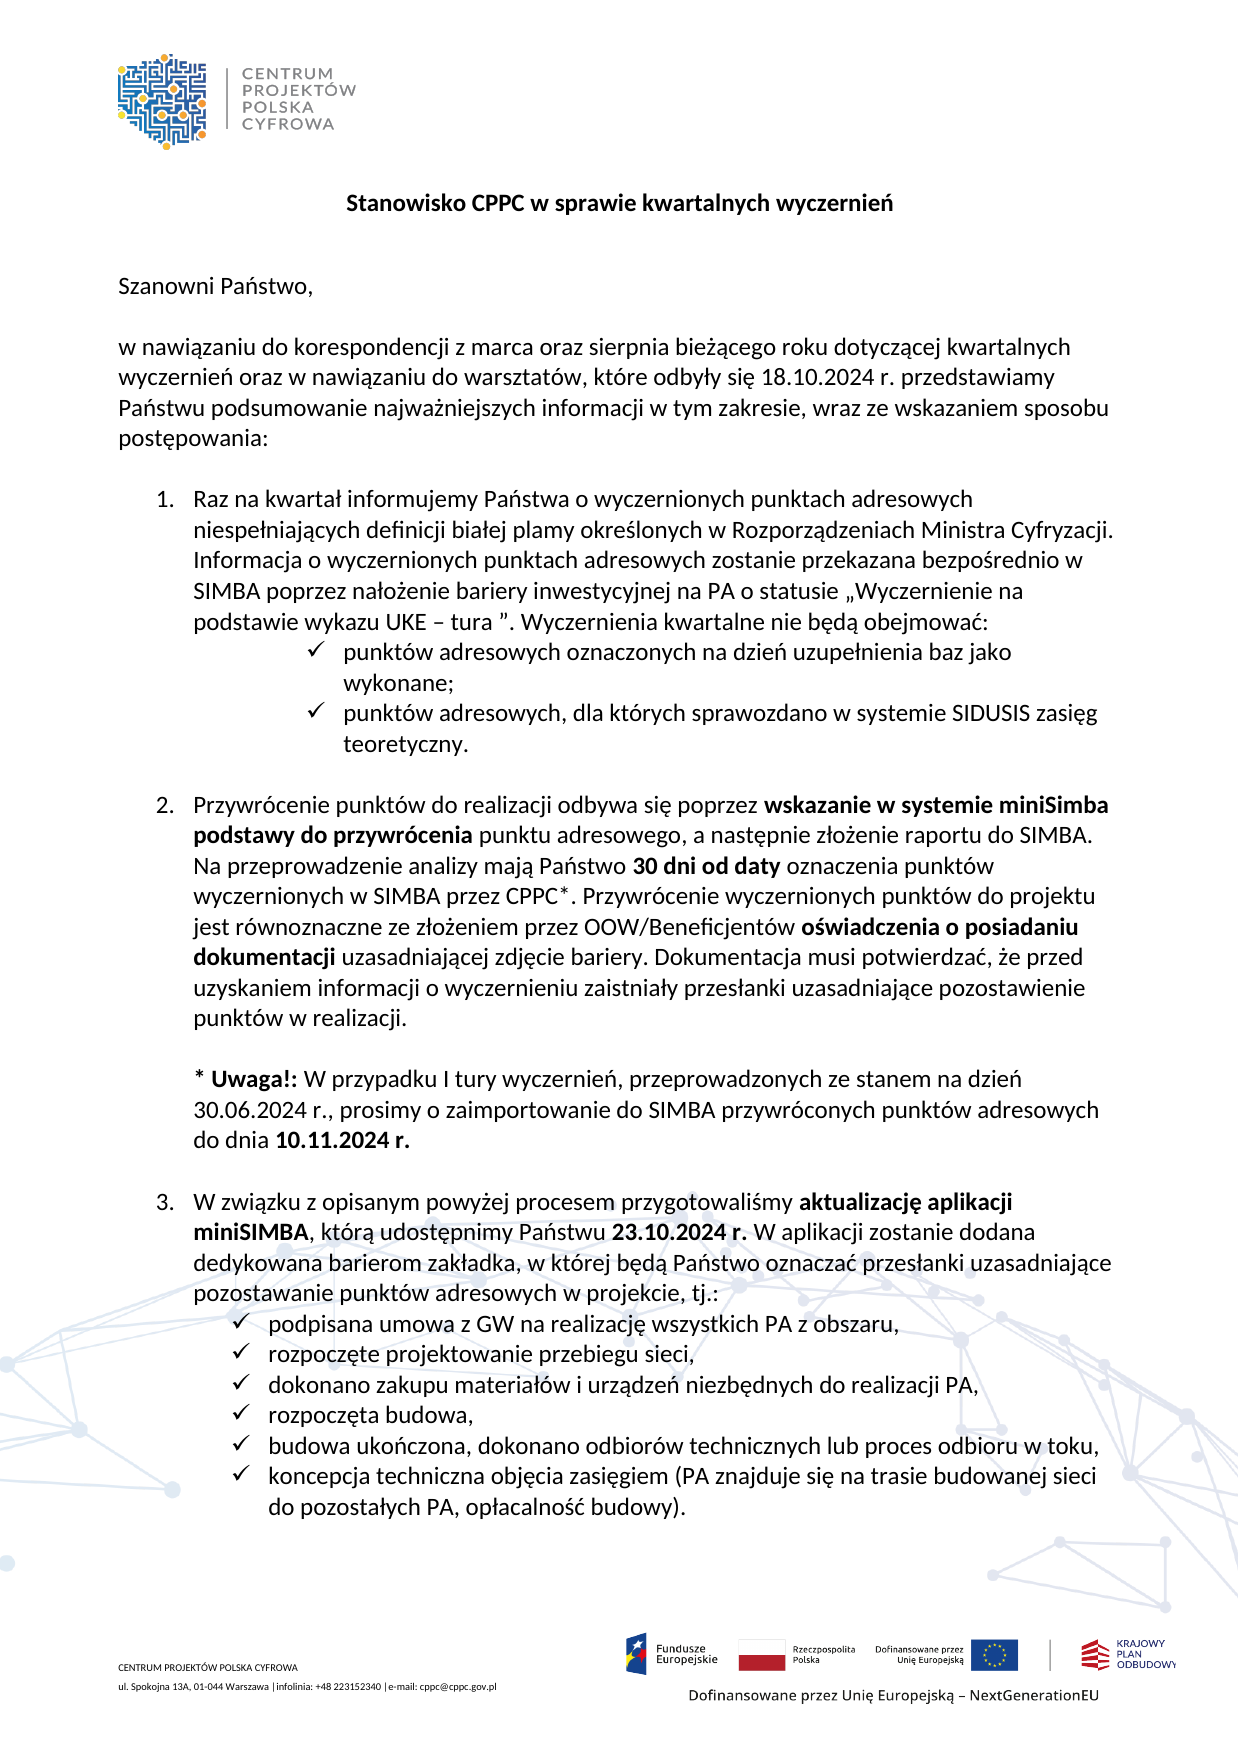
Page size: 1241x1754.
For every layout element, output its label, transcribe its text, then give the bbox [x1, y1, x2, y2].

text Stanowisko CPPC w sprawie kwartalnych wyczernień [118, 187, 1122, 217]
list rozpoczęta budowa,​ [231, 1399, 1122, 1430]
list koncepcja techniczna objęcia zasięgiem (PA znajduje się na trasie budowanej sieci do pozostałych PA, opłacalność budowy). [231, 1460, 1122, 1521]
list punktów adresowych oznaczonych na dzień uzupełnienia baz jako wykonane; [306, 636, 1122, 697]
text * Uwaga!: W przypadku I tury wyczernień, przeprowadzonych ze stanem na dzień 30.06.2024 r., prosimy o zaimportowanie do SIMBA przywróconych punktów adresowych do dnia 10.11.2024 r. [193, 1063, 1122, 1155]
list podpisana umowa z GW na realizację wszystkich PA z obszaru,​ [231, 1308, 1122, 1338]
picture [118, 54, 356, 150]
picture [0, 1191, 1238, 1739]
list Przywrócenie punktów do realizacji odbywa się poprzez wskazanie w systemie miniSimba podstawy do przywrócenia punktu adresowego, a następnie złożenie raportu do SIMBA. Na przeprowadzenie analizy mają Państwo 30 dni od daty oznaczenia punktów wyczernionych w SIMBA przez CPPC*. Przywrócenie wyczernionych punktów do projektu jest równoznaczne ze złożeniem przez OOW/Beneficjentów oświadczenia o posiadaniu dokumentacji uzasadniającej zdjęcie bariery. Dokumentacja musi potwierdzać, że przed uzyskaniem informacji o wyczernieniu zaistniały przesłanki uzasadniające pozostawienie punktów w realizacji. [156, 789, 1122, 1033]
list punktów adresowych, dla których sprawozdano w systemie SIDUSIS zasięg teoretyczny. [306, 697, 1122, 758]
list dokonano zakupu materiałów i urządzeń niezbędnych do realizacji PA,​ [231, 1369, 1122, 1399]
list Raz na kwartał informujemy Państwa o wyczernionych punktach adresowych niespełniających definicji białej plamy określonych w Rozporządzeniach Ministra Cyfryzacji. Informacja o wyczernionych punktach adresowych zostanie przekazana bezpośrednio w SIMBA poprzez nałożenie bariery inwestycyjnej na PA o statusie „Wyczernienie na podstawie wykazu UKE – tura ”. Wyczernienia kwartalne nie będą obejmować: [156, 484, 1122, 636]
text Szanowni Państwo, [118, 270, 1122, 301]
list W związku z opisanym powyżej procesem przygotowaliśmy aktualizację aplikacji miniSIMBA, którą udostępnimy Państwu 23.10.2024 r. W aplikacji zostanie dodana dedykowana barierom zakładka, w której będą Państwo oznaczać przesłanki uzasadniające pozostawanie punktów adresowych w projekcie, tj.: [156, 1186, 1122, 1308]
list rozpoczęte projektowanie przebiegu sieci,​ [231, 1338, 1122, 1369]
text w nawiązaniu do korespondencji z marca oraz sierpnia bieżącego roku dotyczącej kwartalnych wyczernień oraz w nawiązaniu do warsztatów, które odbyły się 18.10.2024 r. przedstawiamy Państwu podsumowanie najważniejszych informacji w tym zakresie, wraz ze wskazaniem sposobu postępowania: [118, 331, 1122, 453]
list budowa ukończona, dokonano odbiorów technicznych lub proces odbioru w toku,​ [231, 1430, 1122, 1460]
